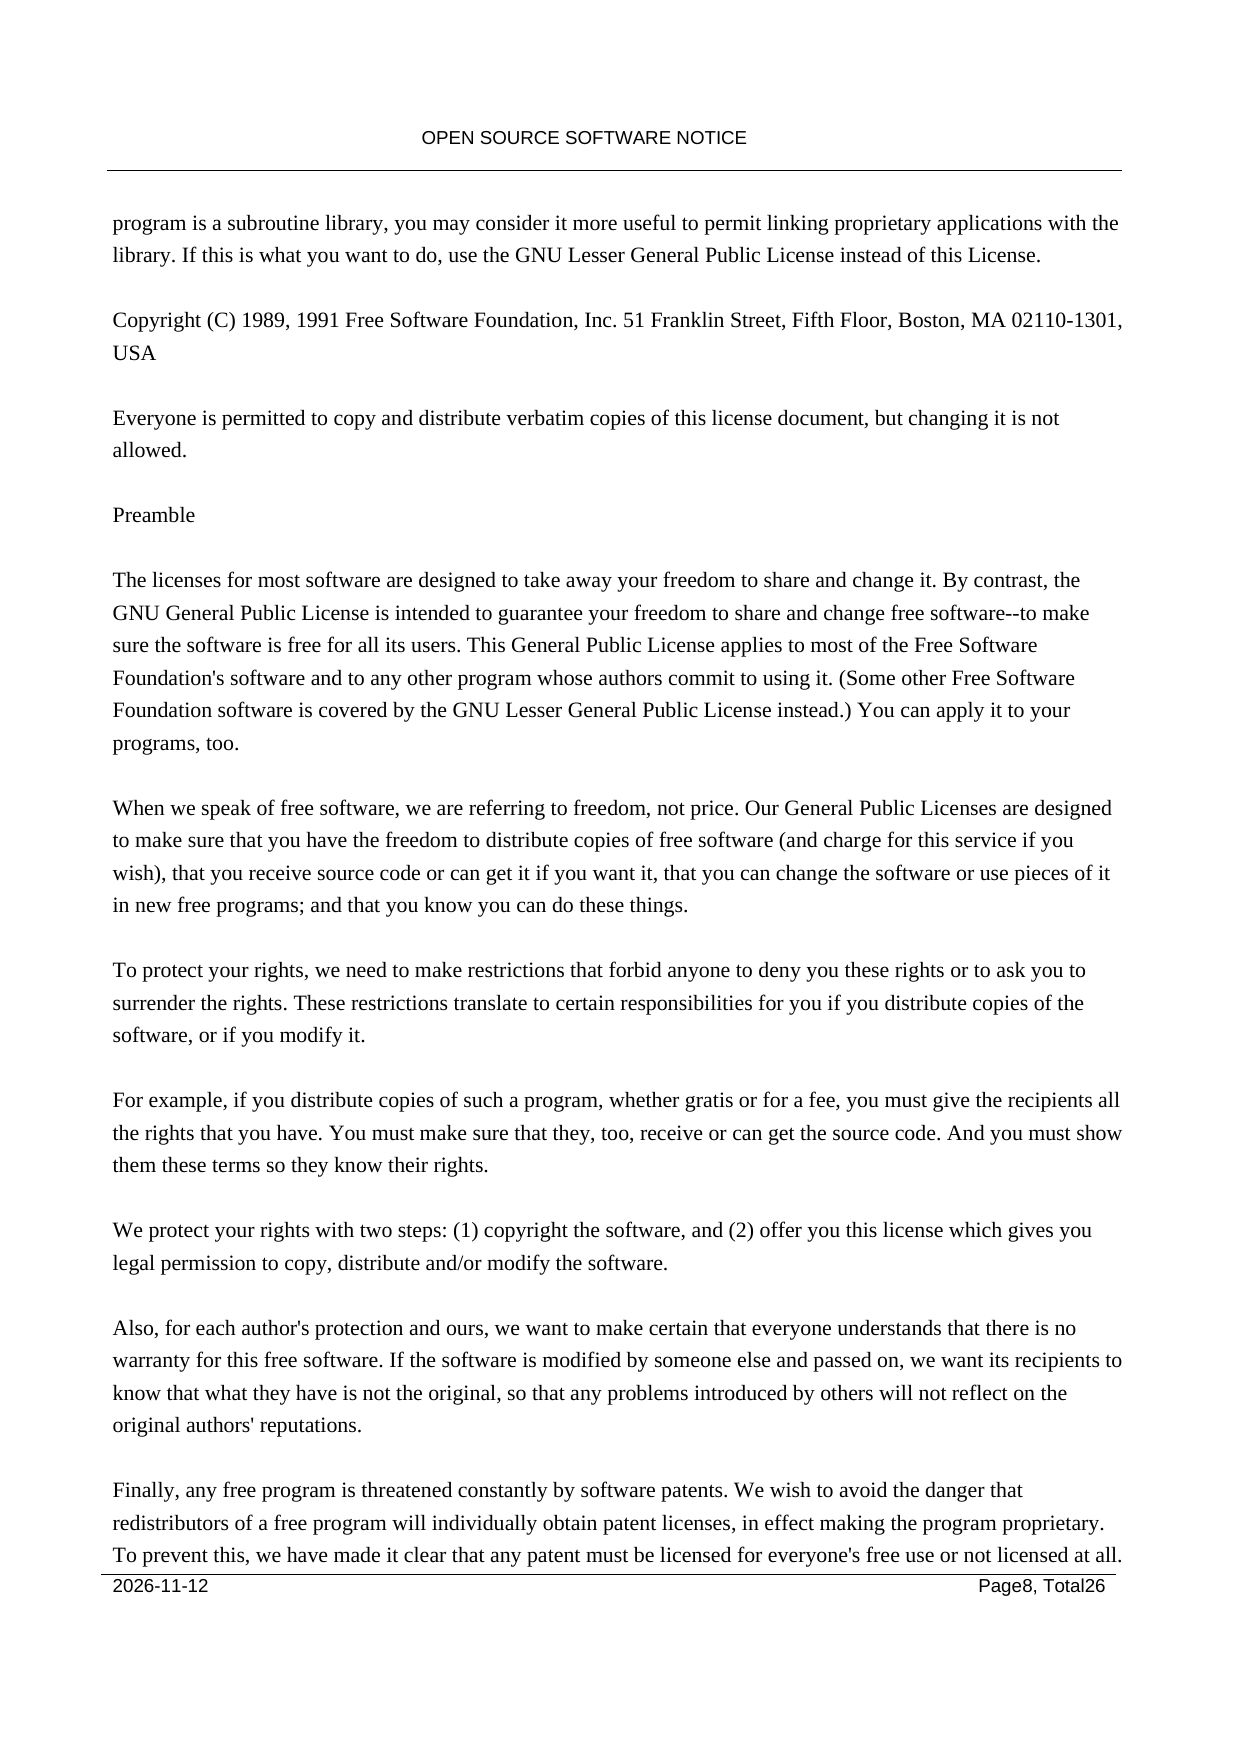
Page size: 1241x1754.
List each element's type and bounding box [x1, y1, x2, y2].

text [112, 206, 1128, 1571]
